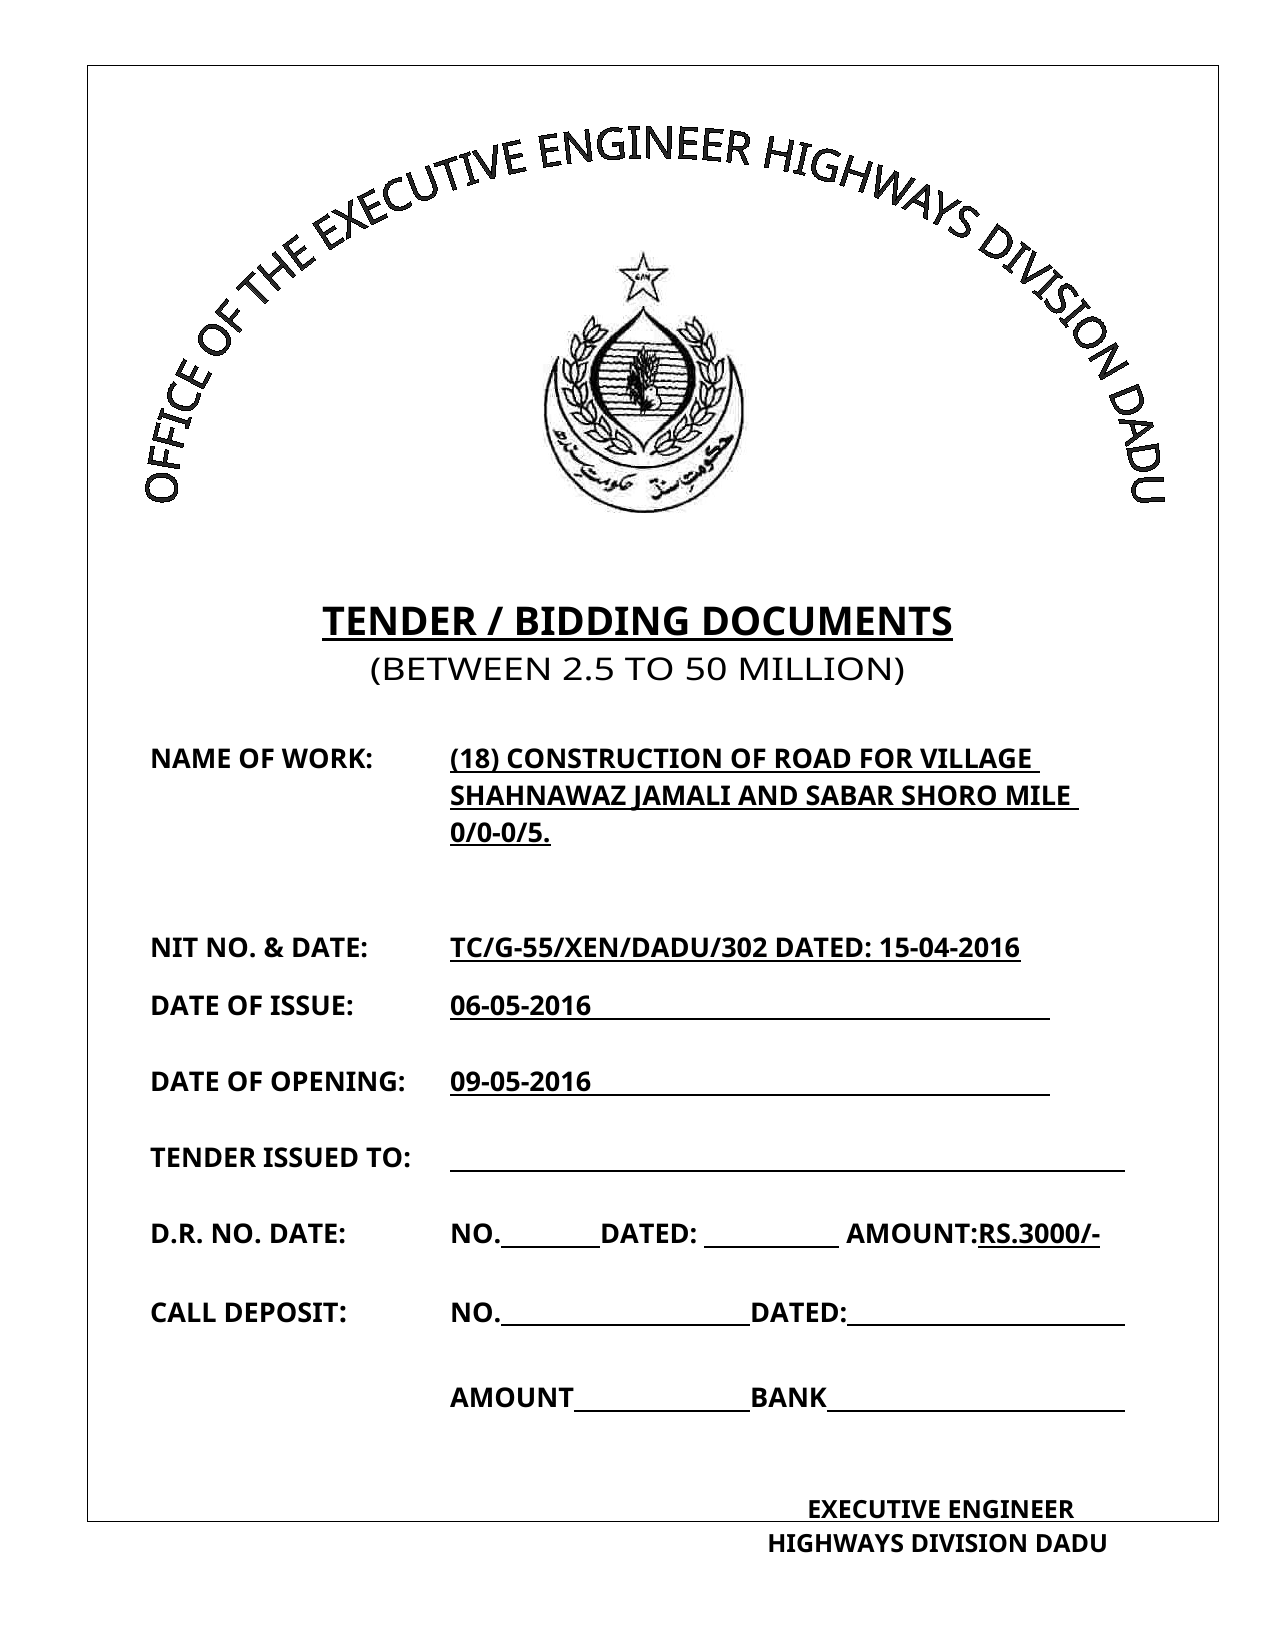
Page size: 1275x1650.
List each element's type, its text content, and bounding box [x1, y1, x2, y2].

text TENDER / BIDDING DOCUMENTS [150, 593, 1125, 647]
text EXECUTIVE ENGINEER [750, 1491, 1125, 1525]
text (BETWEEN 2.5 TO 50 MILLION) [150, 647, 1125, 689]
text DATE OF OPENING: 09-05-2016 [150, 1063, 1125, 1099]
text HIGHWAYS DIVISION DADU [750, 1525, 1125, 1559]
text DATE OF ISSUE: 06-05-2016 [150, 986, 1125, 1023]
text AMOUNT BANK [150, 1378, 1125, 1415]
text NIT NO. & DATE: TC/G-55/XEN/DADU/302 DATED: 15-04-2016 [150, 929, 1125, 966]
text TENDER ISSUED TO: [150, 1139, 1125, 1176]
text NAME OF WORK: (18) Construction of road for village Shahnawaz Jamali and Sabar Shoro mile 0/0-0/5. [150, 739, 1125, 850]
picture [540, 250, 749, 519]
text CALL DEPOSIT: NO. DATED: [150, 1291, 1125, 1331]
text D.R. NO. DATE: NO. DATED: AMOUNT:RS.3000/- [150, 1215, 1125, 1252]
